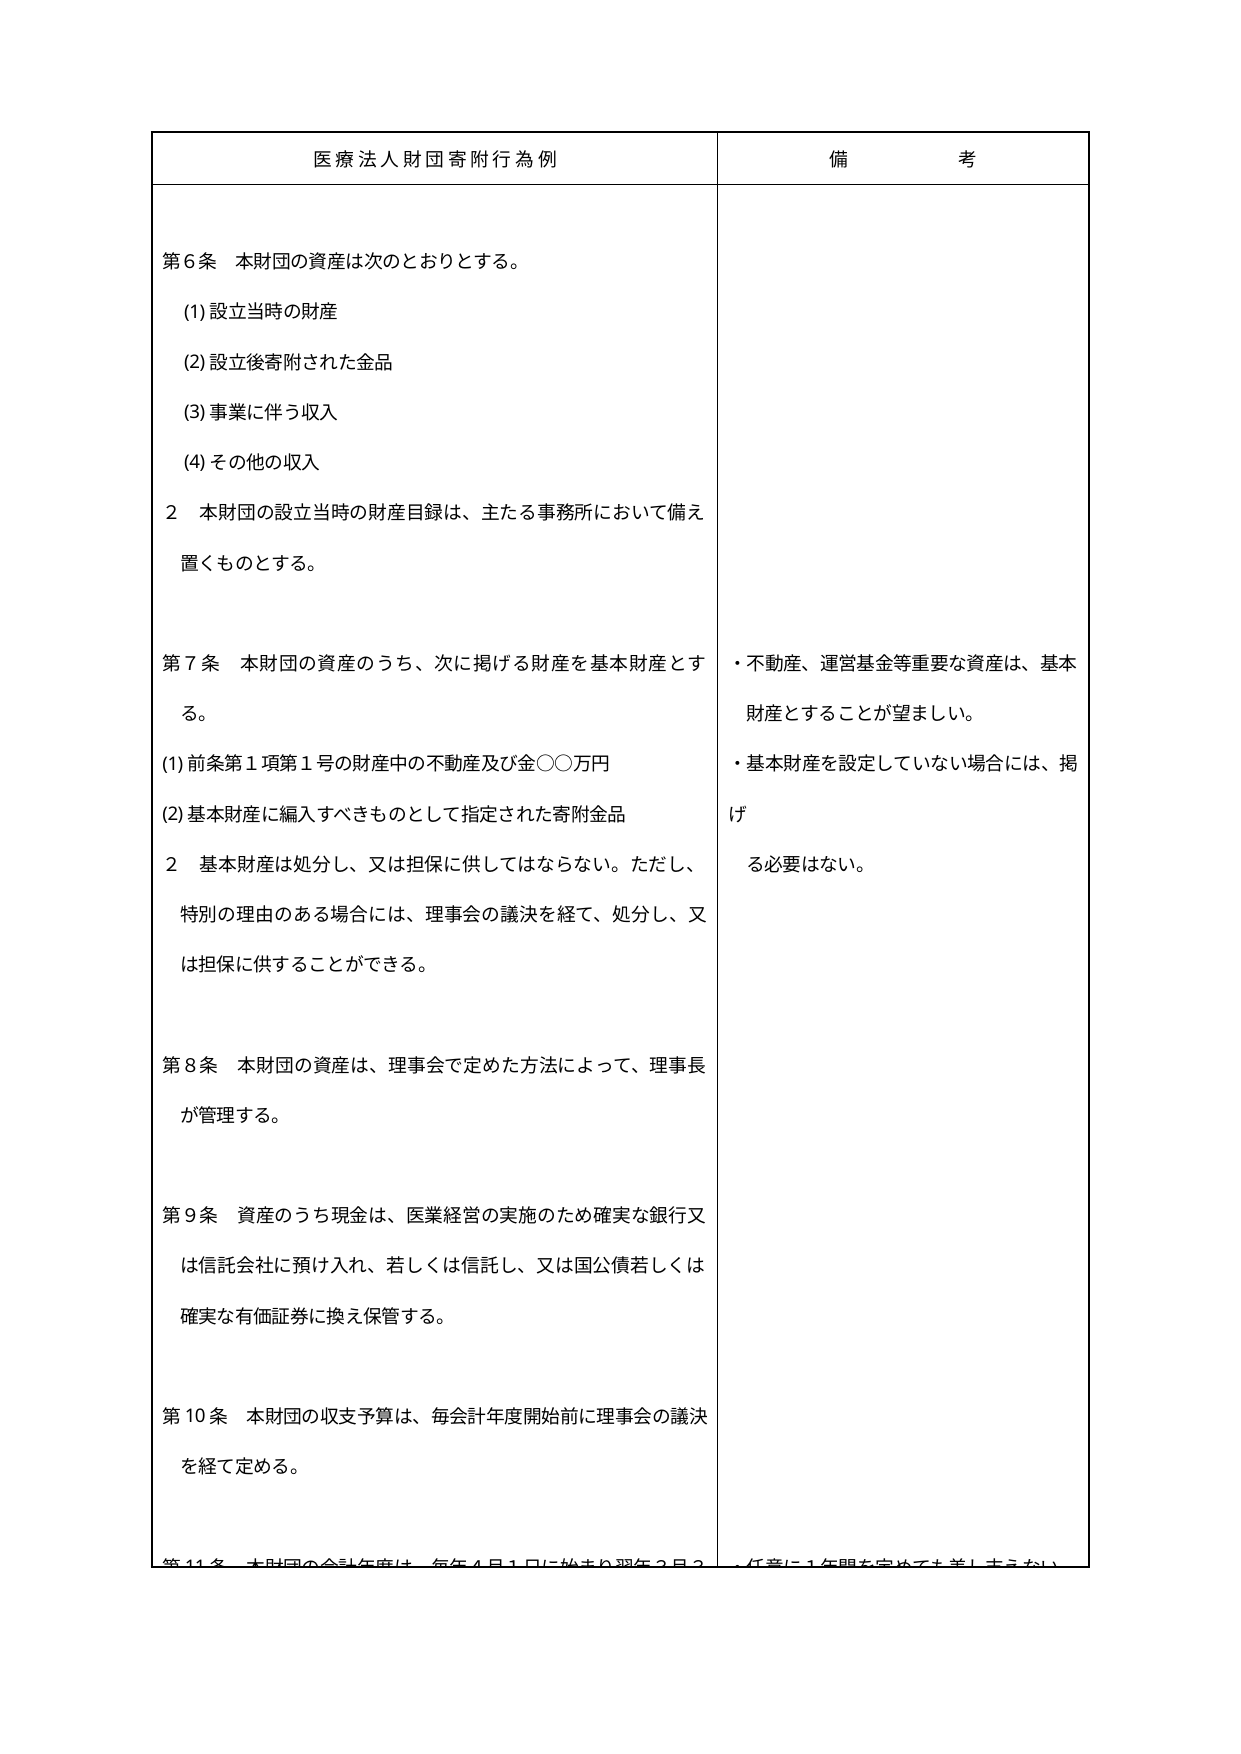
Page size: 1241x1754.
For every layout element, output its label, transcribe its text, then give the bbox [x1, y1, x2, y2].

table_cell ・不動産、運営基金等重要な資産は、基本財産とすることが望ましい。 ・基本財産を設定していない場合には、掲げ る必要はない。 ・任意に１年間を定めても差し支えない。（法第53 条参照） ・２以上の都道府県の区域において病院、診療所、介護老人保健施設又は介護医療院を開設する医療法人については、主たる事務所の所在地の都道府県知事に届け出るものとする。 ・評議員は理事の定数を超える数とする。 [718, 185, 1088, 1566]
table_header 医療法人財団寄附行為例 [153, 133, 717, 184]
table_cell 第６条 本財団の資産は次のとおりとする。 (1) 設立当時の財産 (2) 設立後寄附された金品 (3) 事業に伴う収入 (4) その他の収入 ２ 本財団の設立当時の財産目録は、主たる事務所において備え置くものとする。 第７条 本財団の資産のうち、次に掲げる財産を基本財産とする。 (1) 前条第１項第１号の財産中の不動産及び金○○万円 (2) 基本財産に編入すべきものとして指定された寄附金品 ２ 基本財産は処分し、又は担保に供してはならない。ただし、特別の理由のある場合には、理事会の議決を経て、処分し、又は担保に供することができる。 第８条 本財団の資産は、理事会で定めた方法によって、理事長が管理する。 第９条 資産のうち現金は、医業経営の実施のため確実な銀行又は信託会社に預け入れ、若しくは信託し、又は国公債若しくは確実な有価証券に換え保管する。 第10条 本財団の収支予算は、毎会計年度開始前に理事会の議決を経て定める。 第11条 本財団の会計年度は、毎年４月１日に始まり翌年３月３１日に終る。 第12条 本財団の決算については、事業報告書、財産目録、貸借対照表及び損益計算書（以下「事業報告書等」という。）を作成し、監事の監査、理事会の承認及び評議員会の承認を受けなければならない。 ２ 本財団は、事業報告書等、監事の監査報告書及び本財団の寄附行為を事務所に備えて置き、評議員又は債権者から請求があった場合には、正当な理由がある場合を除いて、これを閲覧に供しなければならない。 ３ 本財団は、毎会計年度終了後３月以内に、事業報告書等及び監事の監査報告書を東京都知事に届け出なければならない。 第13条 決算の結果、剰余金を生じたとしても、配当してはならない。 第４章 評議員 第14条 本財団に、評議員○名以上○名以内を置く。 第15条 評議員は、次に掲げる者から理事会において選任した者につき､理事長が委嘱する｡ [153, 185, 717, 1566]
table_header 備 考 [718, 133, 1088, 184]
